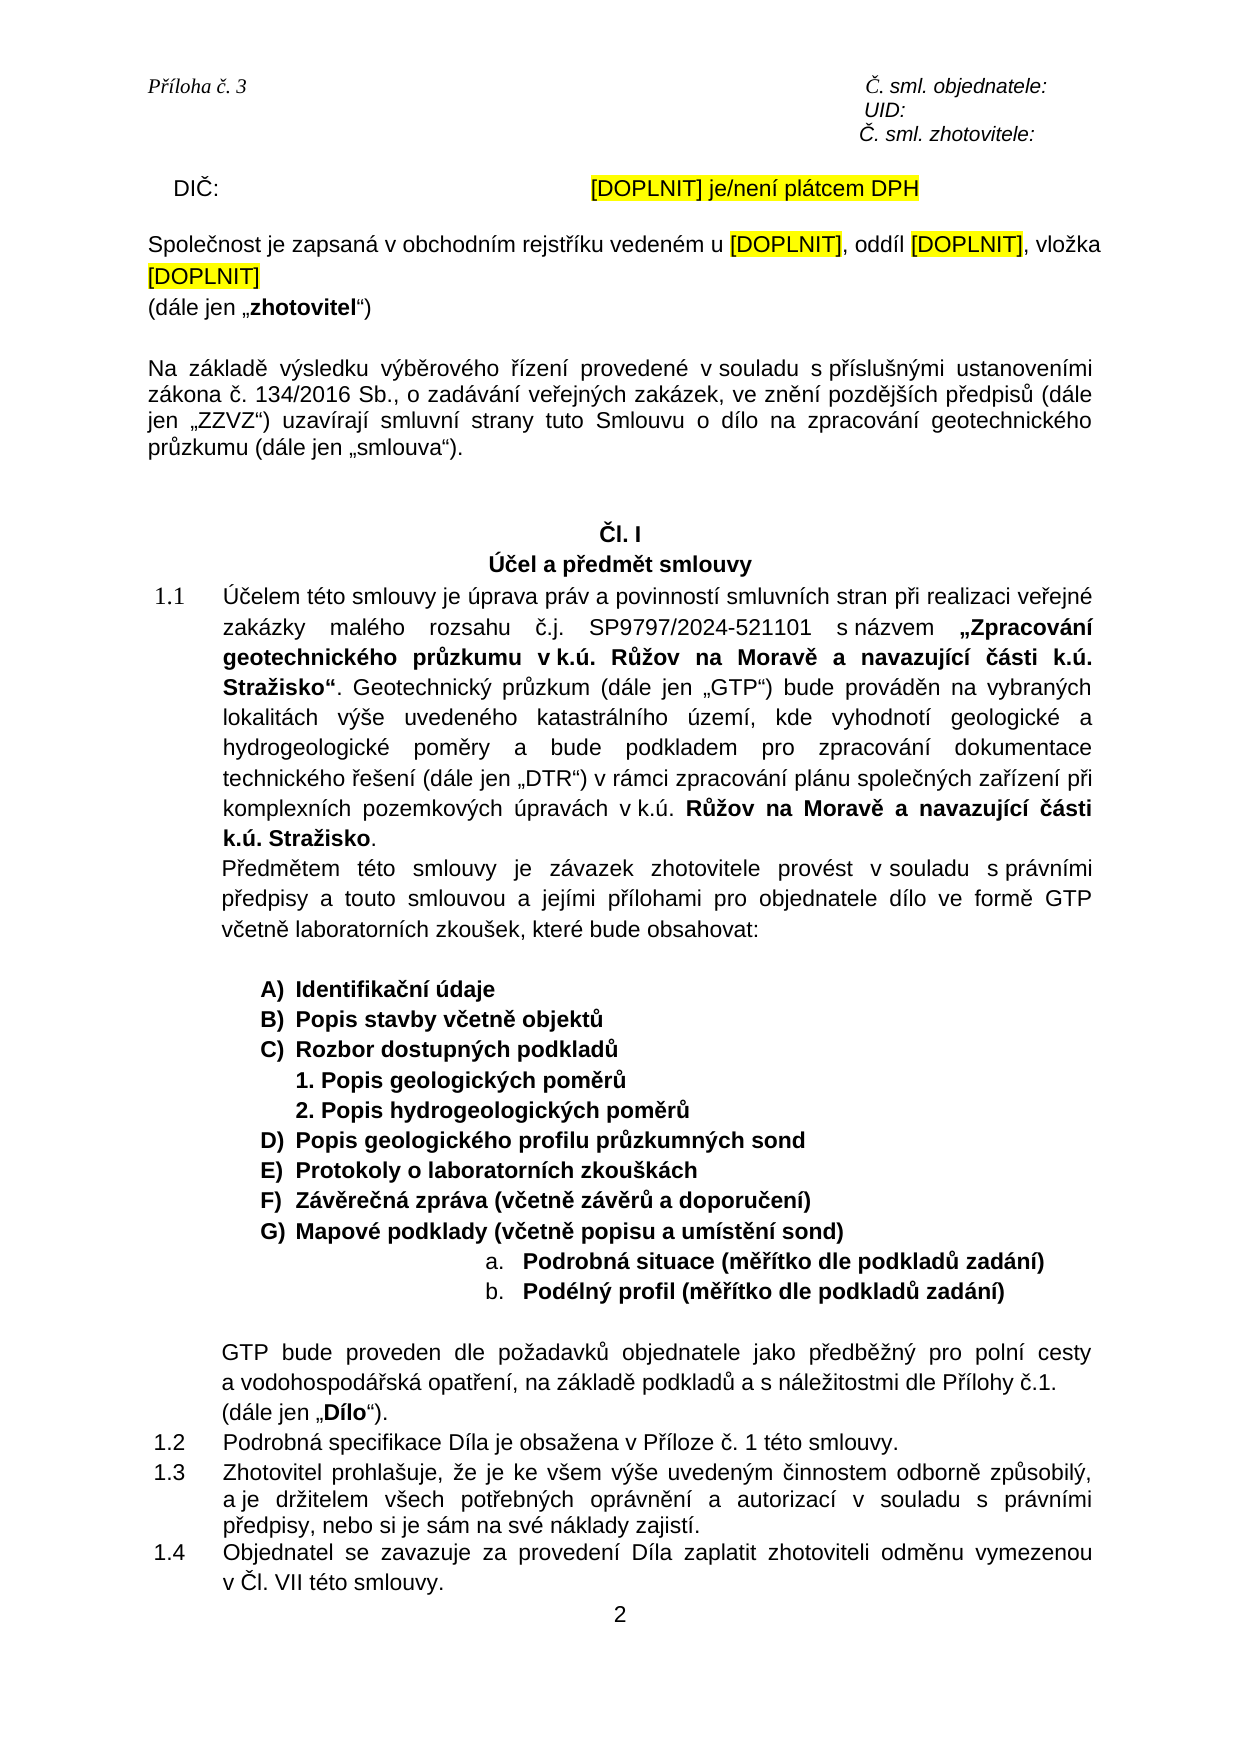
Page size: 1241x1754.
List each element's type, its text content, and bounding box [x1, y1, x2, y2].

list Zhotovitel prohlašuje, že je ke všem výše uvedeným činnostem odborně způsobilý, a je držitelem všech potřebných oprávnění a autorizací v souladu s právními předpisy, nebo si je sám na své náklady zajistí. [185, 1459, 1093, 1538]
list Popis stavby včetně objektů [260, 1006, 1093, 1033]
text 1. Popis geologických poměrů [295, 1067, 1093, 1093]
text Předmětem této smlouvy je závazek zhotovitele provést v souladu s právními předpisy a touto smlouvou a jejími přílohami pro objednatele dílo ve formě GTP včetně laboratorních zkoušek, které bude obsahovat: [221, 855, 1093, 942]
text Společnost je zapsaná v obchodním rejstříku vedeném u [DOPLNIT], oddíl [DOPLNIT], vložka [DOPLNIT] [148, 231, 1122, 289]
list Protokoly o laboratorních zkouškách [260, 1157, 1093, 1184]
list Mapové podklady (včetně popisu a umístění sond) [260, 1218, 1093, 1244]
text 2. Popis hydrogeologických poměrů [295, 1097, 1093, 1123]
text (dále jen „Dílo“). [221, 1399, 1093, 1425]
list Objednatel se zavazuje za provedení Díla zaplatit zhotoviteli odměnu vymezenou v Čl. VII této smlouvy. [185, 1538, 1093, 1595]
list Identifikační údaje [260, 976, 1093, 1002]
text DIČ: [DOPLNIT] je/není plátcem DPH [148, 174, 1093, 201]
list Účelem této smlouvy je úprava práv a povinností smluvních stran při realizaci veřejné zakázky malého rozsahu č.j. SP9797/2024-521101 s názvem „Zpracování geotechnického průzkumu v k.ú. Růžov na Moravě a navazující části k.ú. Stražisko“. Geotechnický průzkum (dále jen „GTP“) bude prováděn na vybraných lokalitách výše uvedeného katastrálního území, kde vyhodnotí geologické a hydrogeologické poměry a bude podkladem pro zpracování dokumentace technického řešení (dále jen „DTR“) v rámci zpracování plánu společných zařízení při komplexních pozemkových úpravách v k.ú. Růžov na Moravě a navazující části k.ú. Stražisko. [185, 581, 1093, 851]
list Rozbor dostupných podkladů [260, 1036, 1093, 1063]
text Na základě výsledku výběrového řízení provedené v souladu s příslušnými ustanoveními zákona č. 134/2016 Sb., o zadávání veřejných zakázek, ve znění pozdějších předpisů (dále jen „ZZVZ“) uzavírají smluvní strany tuto Smlouvu o dílo na zpracování geotechnického průzkumu (dále jen „smlouva“). [148, 355, 1093, 460]
list Popis geologického profilu průzkumných sond [260, 1127, 1093, 1153]
list Podélný profil (měřítko dle podkladů zadání) [485, 1278, 1093, 1304]
list Podrobná specifikace Díla je obsažena v Příloze č. 1 této smlouvy. [185, 1429, 1093, 1456]
list Účel a předmět smlouvy [148, 521, 1093, 577]
text GTP bude proveden dle požadavků objednatele jako předběžný pro polní cesty a vodohospodářská opatření, na základě podkladů a s náležitostmi dle Přílohy č.1. [221, 1338, 1093, 1395]
text (dále jen „zhotovitel“) [148, 294, 1093, 321]
list Podrobná situace (měřítko dle podkladů zadání) [485, 1248, 1093, 1274]
list Závěrečná zpráva (včetně závěrů a doporučení) [260, 1187, 1093, 1214]
